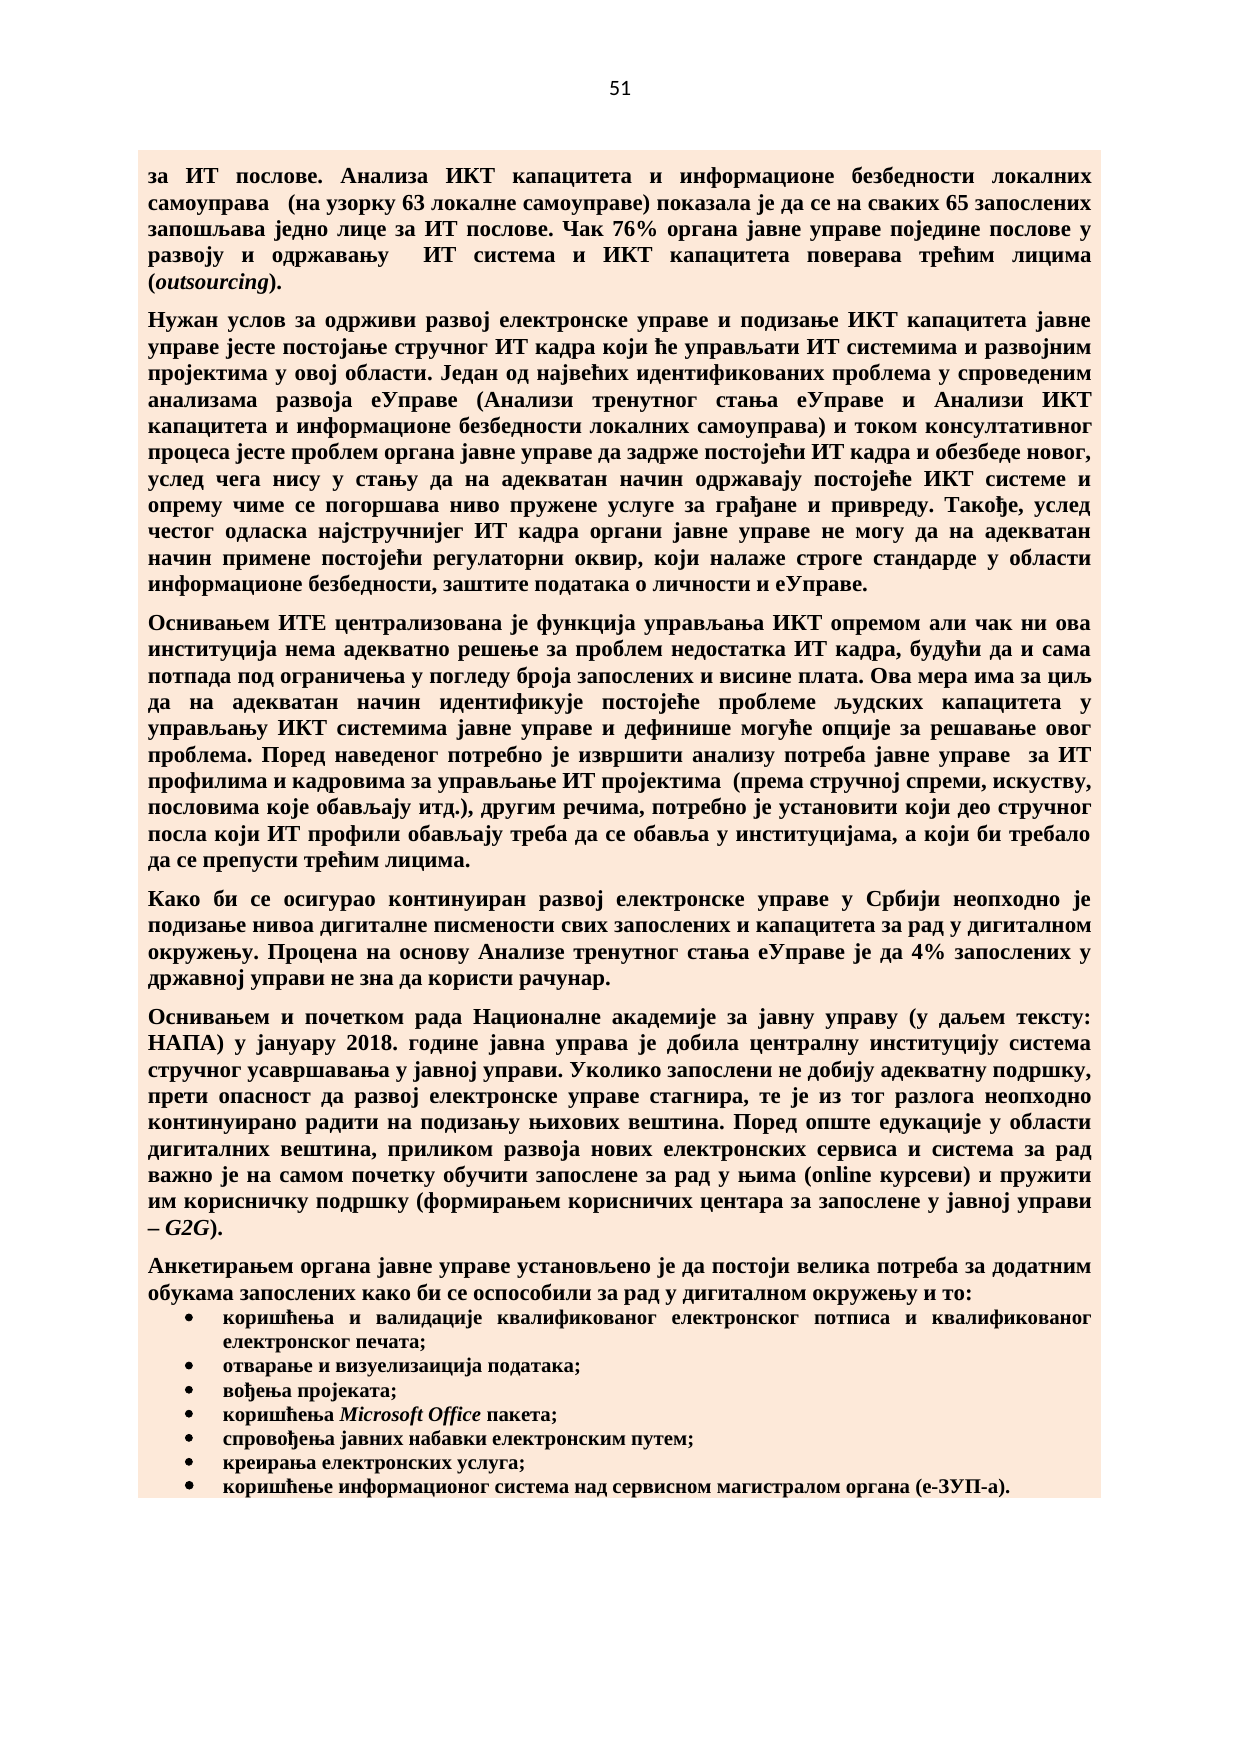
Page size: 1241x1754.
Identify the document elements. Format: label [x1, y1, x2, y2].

table_cell [138, 150, 1101, 1498]
